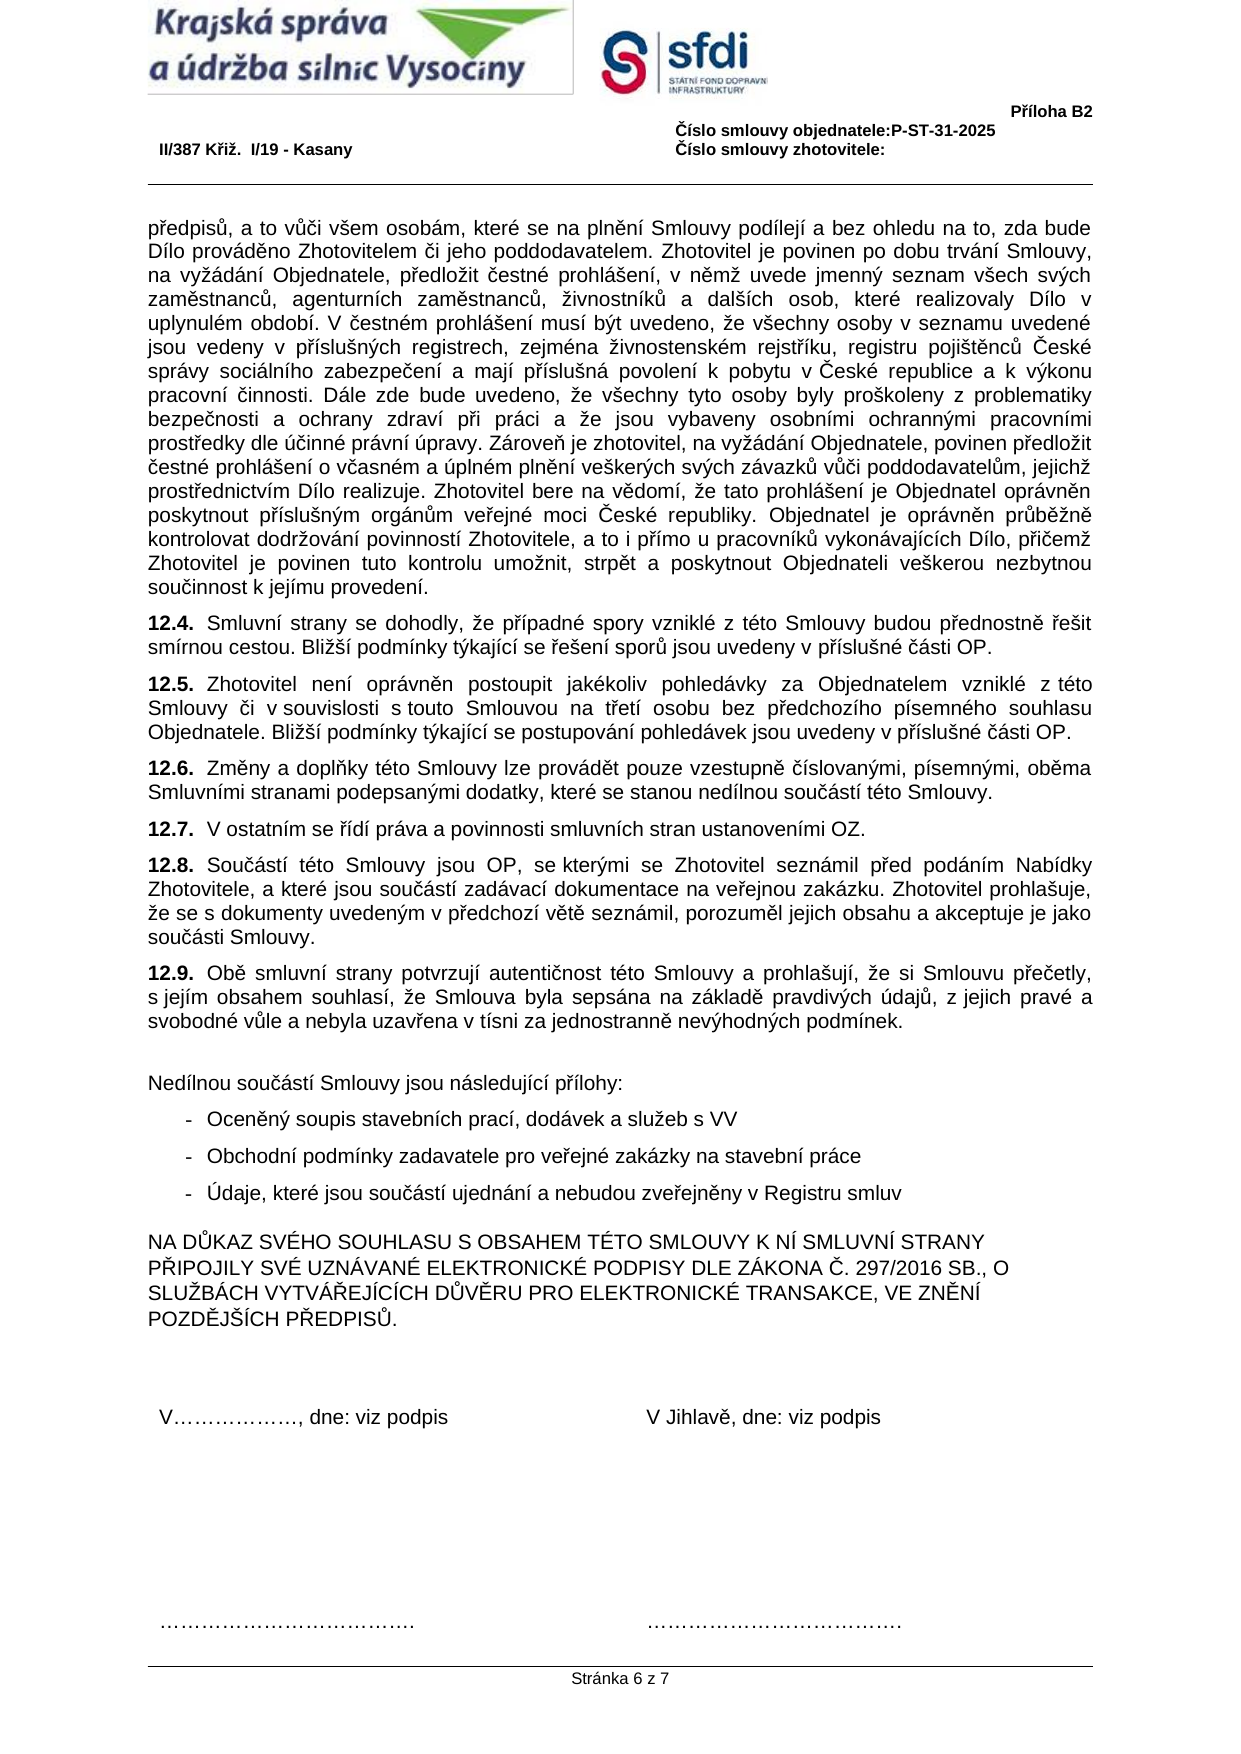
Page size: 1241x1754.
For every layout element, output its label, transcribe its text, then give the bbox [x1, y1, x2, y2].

text NA DŮKAZ SVÉHO SOUHLASU S OBSAHEM TÉTO smlouvy K NÍ SMLUVNÍ STRANY PŘIPOJILY SVÉ UZNÁVANÉ ELEKTRONICKÉ PODPISY DLE ZÁKONA Č. 297/2016 SB., O SLUŽBÁCH VYTVÁŘEJÍCÍCH DŮVĚRU PRO ELEKTRONICKÉ TRANSAKCE, VE ZNĚNÍ POZDĚJŠÍCH PŘEDPISŮ. [148, 1229, 1093, 1331]
list Smluvní strany se dohodly, že případné spory vzniklé z této Smlouvy budou přednostně řešit smírnou cestou. Bližší podmínky týkající se řešení sporů jsou uvedeny v příslušné části OP. [148, 611, 1093, 659]
list Oceněný soupis stavebních prací, dodávek a služeb s VV [185, 1107, 1093, 1131]
list Údaje, které jsou součástí ujednání a nebudou zveřejněny v Registru smluv [185, 1180, 1093, 1204]
picture [147, 0, 574, 96]
list Zhotovitel není oprávněn postoupit jakékoliv pohledávky za Objednatelem vzniklé z této Smlouvy či v souvislosti s touto Smlouvou na třetí osobu bez předchozího písemného souhlasu Objednatele. Bližší podmínky týkající se postupování pohledávek jsou uvedeny v příslušné části OP. [148, 672, 1093, 743]
list V ostatním se řídí práva a povinnosti smluvních stran ustanoveními OZ. [148, 816, 1093, 840]
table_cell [148, 1441, 635, 1633]
list Obě smluvní strany potvrzují autentičnost této Smlouvy a prohlašují, že si Smlouvu přečetly, s jejím obsahem souhlasí, že Smlouva byla sepsána na základě pravdivých údajů, z jejich pravé a svobodné vůle a nebyla uzavřena v tísni za jednostranně nevýhodných podmínek. [148, 961, 1093, 1033]
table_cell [635, 1441, 1092, 1633]
list Změny a doplňky této Smlouvy lze provádět pouze vzestupně číslovanými, písemnými, oběma Smluvními stranami podepsanými dodatky, které se stanou nedílnou součástí této Smlouvy. [148, 756, 1093, 804]
picture [598, 14, 768, 108]
list Součástí této Smlouvy jsou OP, se kterými se Zhotovitel seznámil před podáním Nabídky Zhotovitele, a které jsou součástí zadávací dokumentace na veřejnou zakázku. Zhotovitel prohlašuje, že se s dokumenty uvedeným v předchozí větě seznámil, porozuměl jejich obsahu a akceptuje je jako součásti Smlouvy. [148, 853, 1093, 949]
table_header V………………, dne: viz podpis [148, 1392, 635, 1441]
text Nedílnou součástí Smlouvy jsou následující přílohy: [148, 1071, 1093, 1094]
table_header V Jihlavě, dne: viz podpis [635, 1392, 1092, 1441]
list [148, 215, 1093, 599]
list Obchodní podmínky zadavatele pro veřejné zakázky na stavební práce [185, 1144, 1093, 1168]
